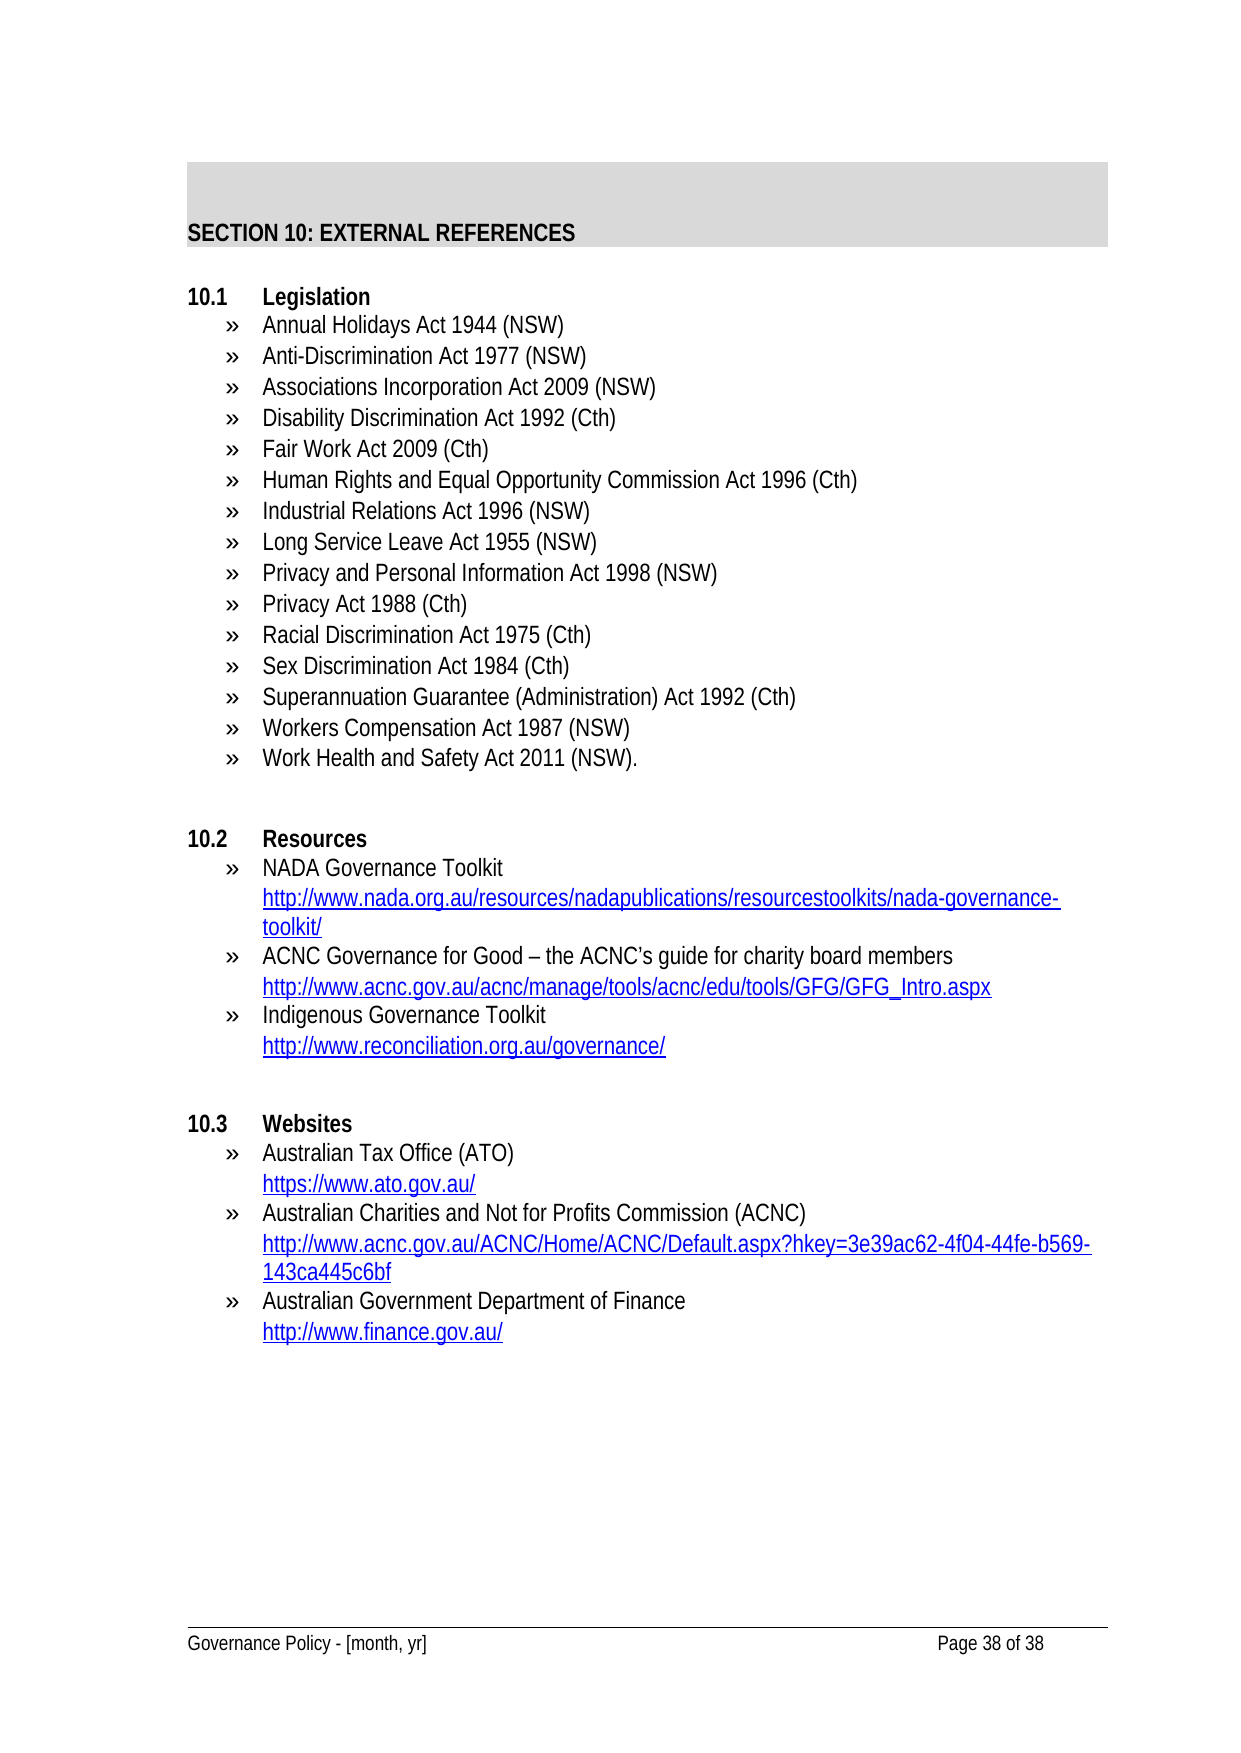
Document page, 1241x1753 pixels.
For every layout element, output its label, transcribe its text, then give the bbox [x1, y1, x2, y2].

list Industrial Relations Act 1996 (NSW) [225, 496, 1108, 527]
list http://www.nada.org.au/resources/nadapublications/resourcestoolkits/nada-governance-toolkit/ [262, 883, 1108, 941]
subtitle 10.3 Websites [187, 1109, 1108, 1138]
list Long Service Leave Act 1955 (NSW) [225, 527, 1108, 558]
list http://www.reconciliation.org.au/governance/ [262, 1031, 1108, 1060]
list Privacy and Personal Information Act 1998 (NSW) [225, 558, 1108, 589]
list Australian Tax Office (ATO) [225, 1138, 1108, 1169]
list Indigenous Governance Toolkit [225, 1000, 1108, 1031]
list Sex Discrimination Act 1984 (Cth) [225, 651, 1108, 682]
list http://www.acnc.gov.au/acnc/manage/tools/acnc/edu/tools/GFG/GFG_Intro.aspx [262, 972, 1108, 1000]
list Racial Discrimination Act 1975 (Cth) [225, 620, 1108, 651]
list NADA Governance Toolkit [225, 852, 1108, 883]
list Superannuation Guarantee (Administration) Act 1992 (Cth) [225, 682, 1108, 712]
text http://www.acnc.gov.au/ACNC/Home/ACNC/Default.aspx?hkey=3e39ac62-4f04-44fe-b569-143ca445c6bf [262, 1228, 1108, 1286]
list Anti-Discrimination Act 1977 (NSW) [225, 341, 1108, 372]
subtitle 10.2 Resources [187, 824, 1108, 852]
list http://www.finance.gov.au/ [262, 1317, 1108, 1345]
list https://www.ato.gov.au/ [262, 1169, 1108, 1198]
list Work Health and Safety Act 2011 (NSW). [225, 743, 1108, 774]
subtitle SECTION 10: EXTERNAL REFERENCES [187, 218, 1108, 247]
list Australian Charities and Not for Profits Commission (ACNC) [225, 1198, 1108, 1228]
list Fair Work Act 2009 (Cth) [225, 434, 1108, 465]
list Annual Holidays Act 1944 (NSW) [225, 310, 1108, 341]
list Workers Compensation Act 1987 (NSW) [225, 712, 1108, 743]
list Australian Government Department of Finance [225, 1286, 1108, 1317]
subtitle 10.1 Legislation [187, 282, 1108, 310]
list Disability Discrimination Act 1992 (Cth) [225, 403, 1108, 434]
list ACNC Governance for Good – the ACNC’s guide for charity board members [225, 941, 1108, 972]
list Associations Incorporation Act 2009 (NSW) [225, 372, 1108, 403]
list Human Rights and Equal Opportunity Commission Act 1996 (Cth) [225, 465, 1108, 496]
list Privacy Act 1988 (Cth) [225, 589, 1108, 620]
